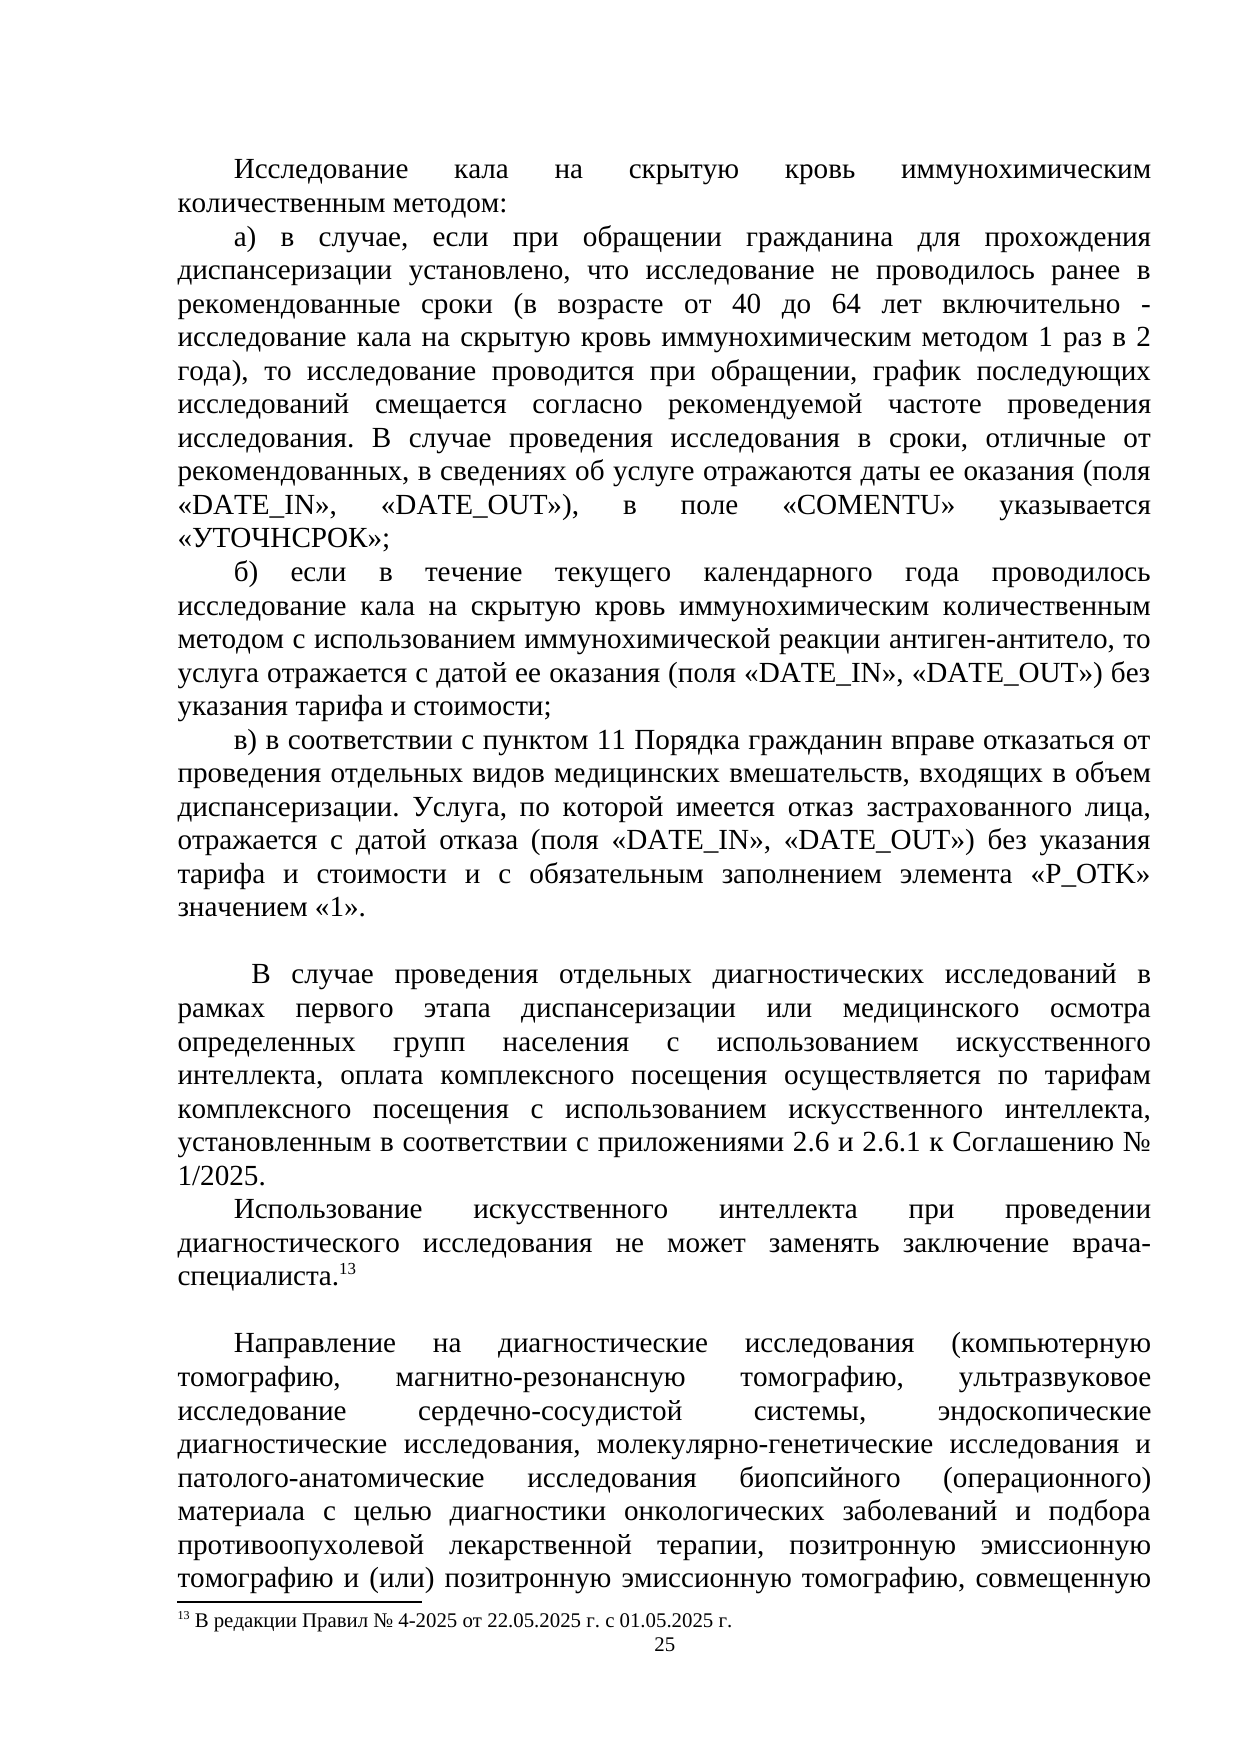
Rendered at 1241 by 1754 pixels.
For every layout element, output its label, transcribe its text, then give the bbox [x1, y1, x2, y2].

text в) в соответствии с пунктом 11 Порядка гражданин вправе отказаться от проведения отдельных видов медицинских вмешательств, входящих в объем диспансеризации. Услуга, по которой имеется отказ застрахованного лица, отражается с датой отказа (поля «DATE_IN», «DATE_OUT») без указания тарифа и стоимости и с обязательным заполнением элемента «P_OTK» значением «1». [177, 722, 1152, 923]
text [177, 1326, 1152, 1594]
text б) если в течение текущего календарного года проводилось исследование кала на скрытую кровь иммунохимическим количественным методом с использованием иммунохимической реакции антиген-антитело, то услуга отражается с датой ее оказания (поля «DATE_IN», «DATE_OUT») без указания тарифа и стоимости; [177, 554, 1152, 722]
text В случае проведения отдельных диагностических исследований в рамках первого этапа диспансеризации или медицинского осмотра определенных групп населения с использованием искусственного интеллекта, оплата комплексного посещения осуществляется по тарифам комплексного посещения с использованием искусственного интеллекта, установленным в соответствии с приложениями 2.6 и 2.6.1 к Соглашению № 1/2025. [177, 957, 1152, 1191]
text Использование искусственного интеллекта при проведении диагностического исследования не может заменять заключение врача-специалиста. [177, 1191, 1152, 1292]
text Исследование кала на скрытую кровь иммунохимическим количественным методом: [177, 152, 1152, 219]
text а) в случае, если при обращении гражданина для прохождения диспансеризации установлено, что исследование не проводилось ранее в рекомендованные сроки (в возрасте от 40 до 64 лет включительно - исследование кала на скрытую кровь иммунохимическим методом 1 раз в 2 года), то исследование проводится при обращении, график последующих исследований смещается согласно рекомендуемой частоте проведения исследования. В случае проведения исследования в сроки, отличные от рекомендованных, в сведениях об услуге отражаются даты ее оказания (поля «DATE_IN», «DATE_OUT»), в поле «COMENTU» указывается «УТОЧНСРОК»; [177, 219, 1152, 554]
